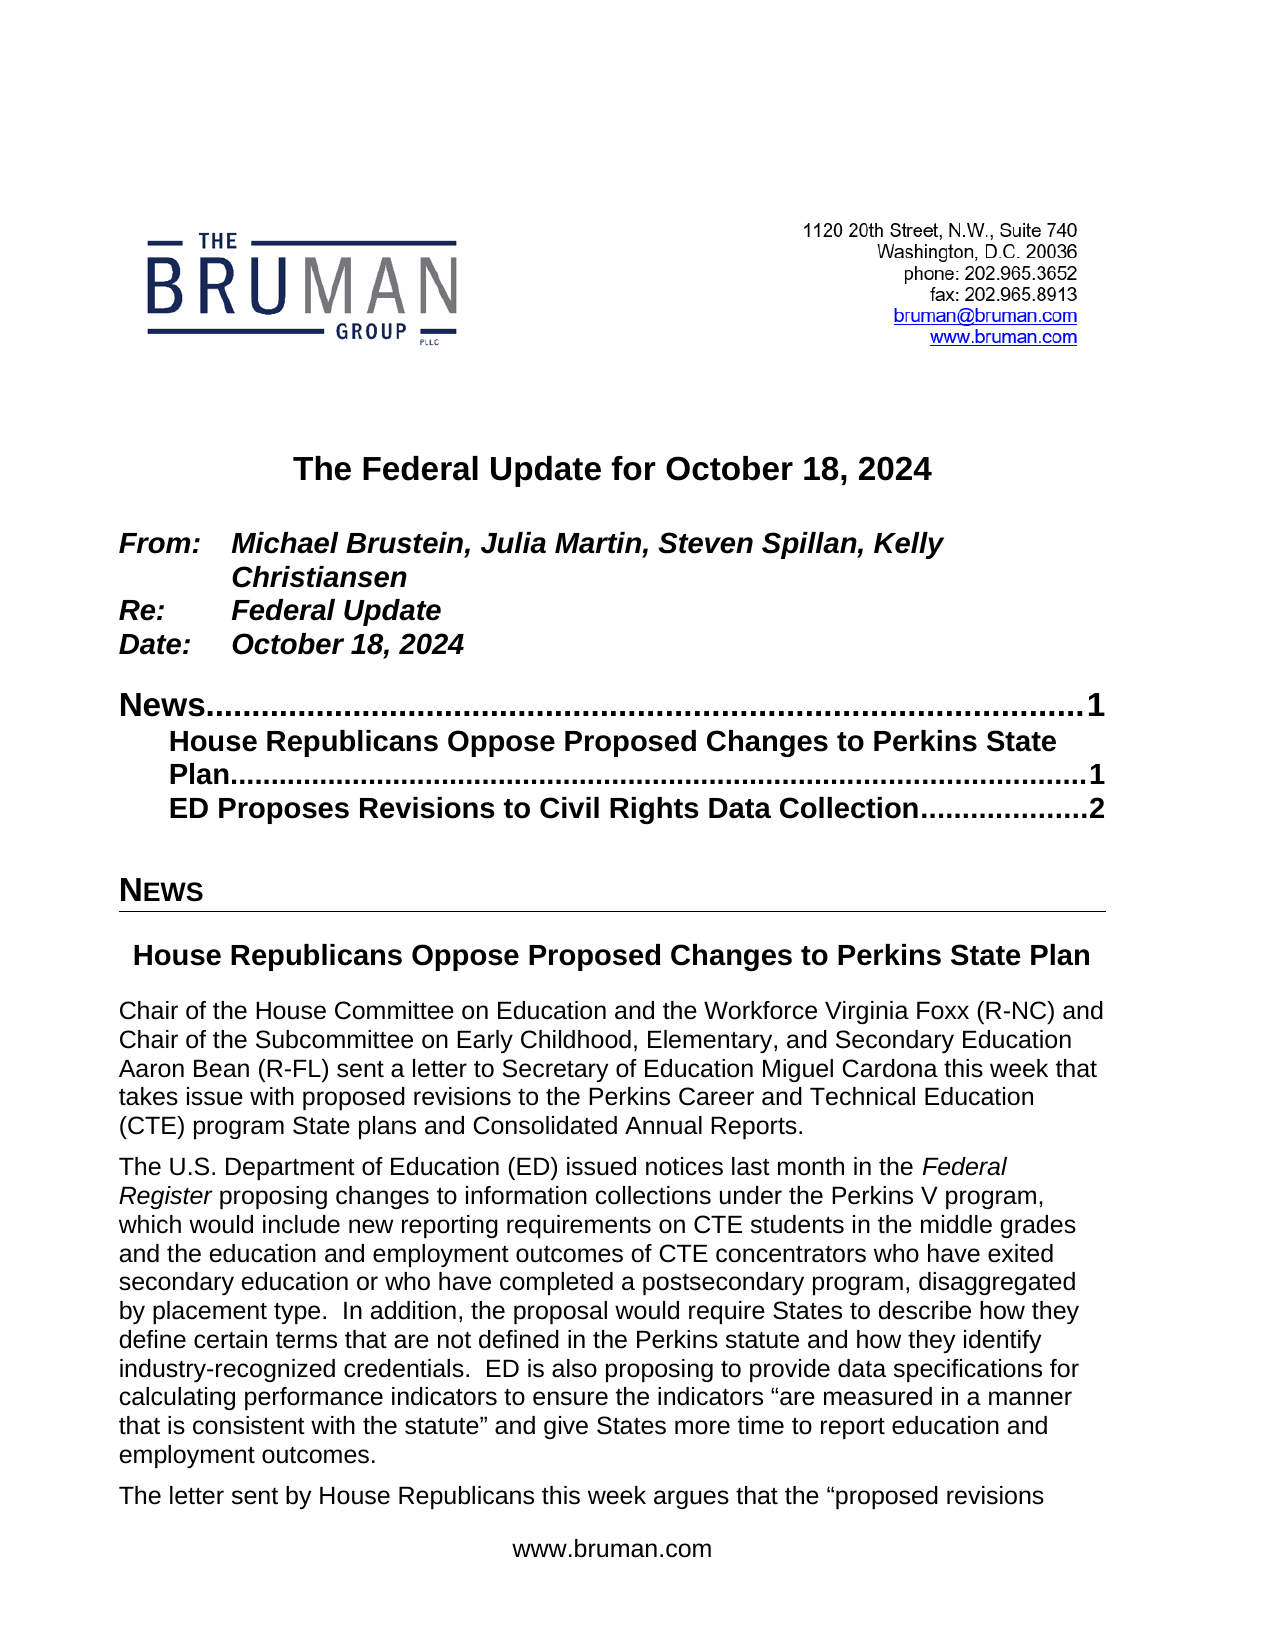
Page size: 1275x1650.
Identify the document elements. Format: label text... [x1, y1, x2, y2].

picture [118, 188, 1107, 382]
text Chair of the House Committee on Education and the Workforce Virginia Foxx (R-NC) and Chair of the Subcommittee on Early Childhood, Elementary, and Secondary Education Aaron Bean (R-FL) sent a letter to Secretary of Education Miguel Cardona this week that takes issue with proposed revisions to the Perkins Career and Technical Education (CTE) program State plans and Consolidated Annual Reports. [118, 996, 1106, 1140]
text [118, 1481, 1106, 1510]
subtitle House Republicans Oppose Proposed Changes to Perkins State Plan [118, 937, 1106, 971]
text News 1 [118, 685, 1106, 724]
text Date: October 18, 2024 [118, 627, 1106, 660]
text The Federal Update for October 18, 2024 [118, 449, 1106, 487]
text Re: Federal Update [118, 593, 1106, 627]
text House Republicans Oppose Proposed Changes to Perkins State Plan 1 [168, 724, 1106, 791]
subtitle News [118, 870, 1106, 912]
text ED Proposes Revisions to Civil Rights Data Collection 2 [168, 791, 1106, 824]
text From: Michael Brustein, Julia Martin, Steven Spillan, Kelly Christiansen [118, 526, 1106, 593]
text The U.S. Department of Education (ED) issued notices last month in the Federal Register proposing changes to information collections under the Perkins V program, which would include new reporting requirements on CTE students in the middle grades and the education and employment outcomes of CTE concentrators who have exited secondary education or who have completed a postsecondary program, disaggregated by placement type. In addition, the proposal would require States to describe how they define certain terms that are not defined in the Perkins statute and how they identify industry-recognized credentials. ED is also proposing to provide data specifications for calculating performance indicators to ensure the indicators “are measured in a manner that is consistent with the statute” and give States more time to report education and employment outcomes. [118, 1152, 1106, 1468]
